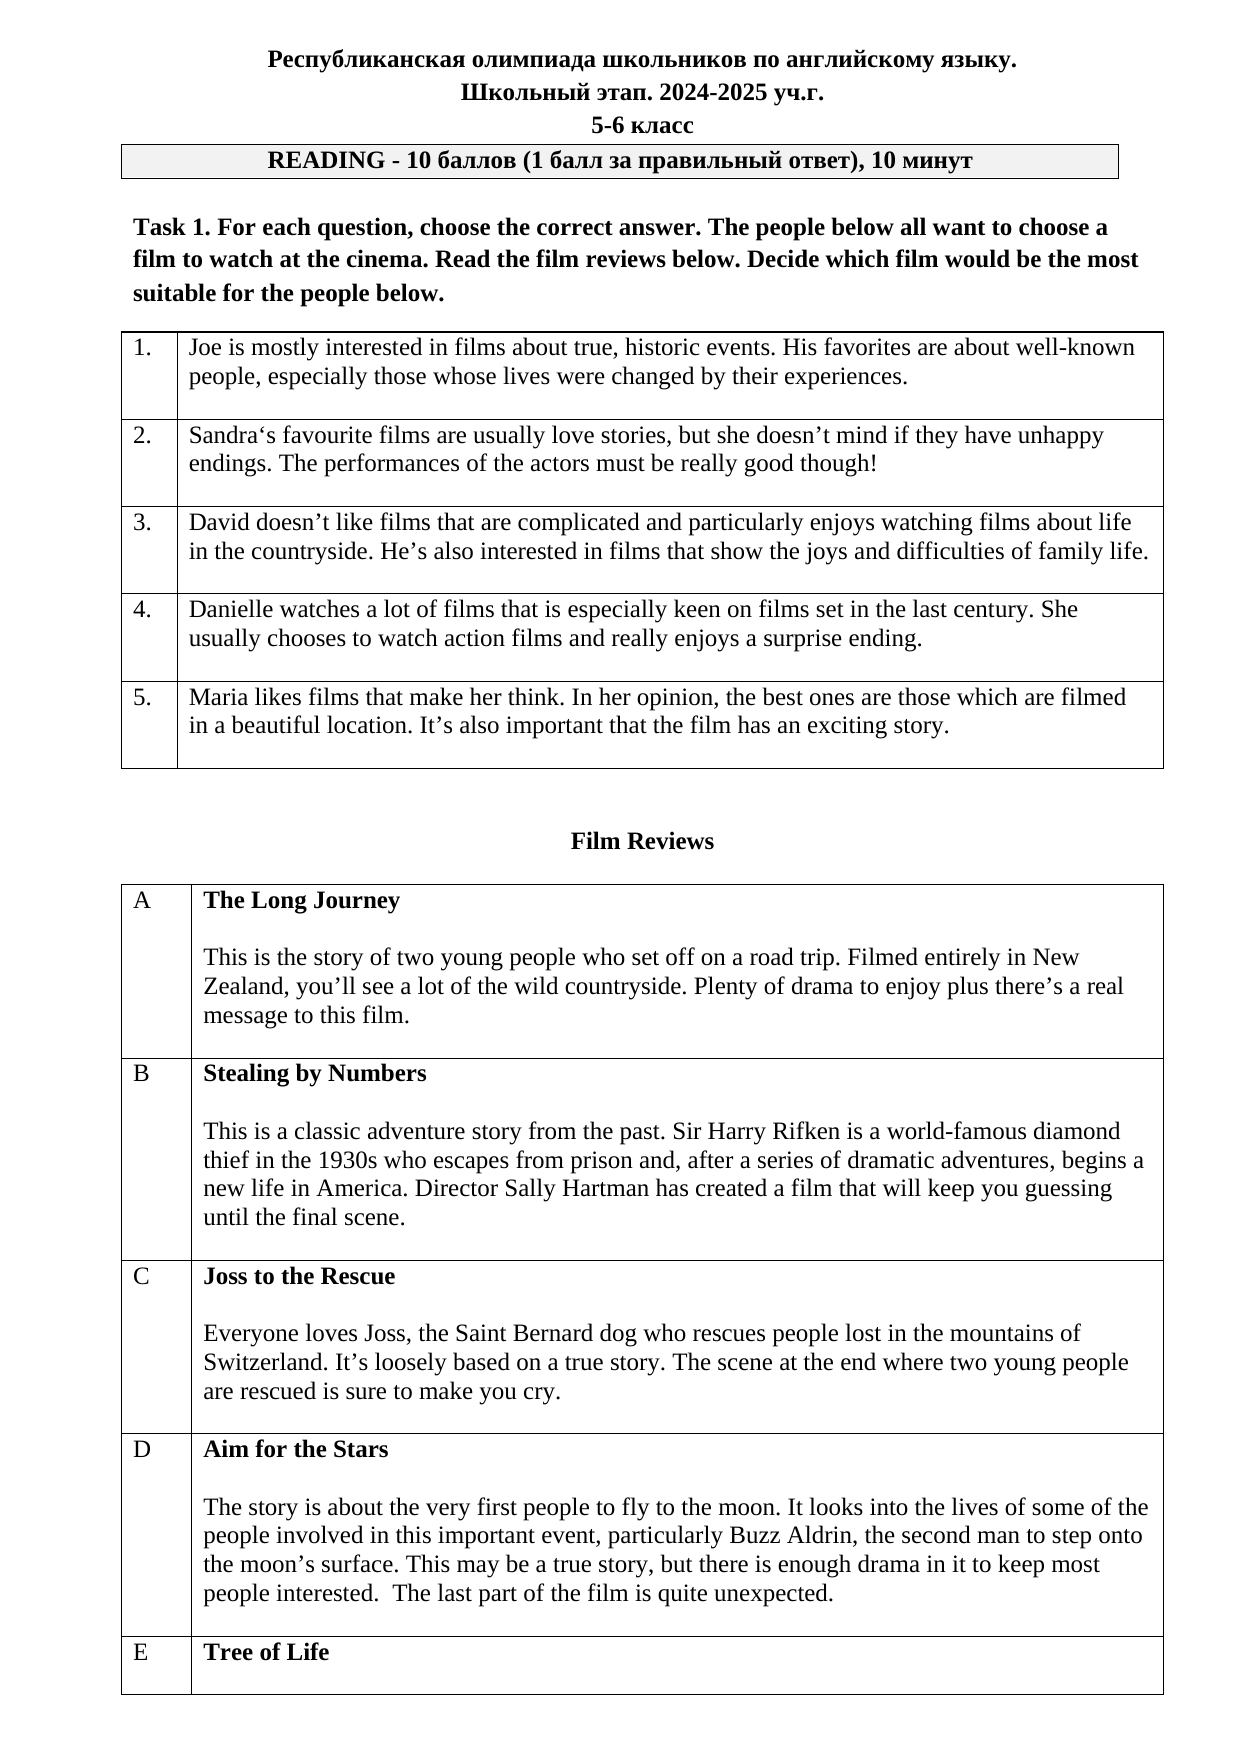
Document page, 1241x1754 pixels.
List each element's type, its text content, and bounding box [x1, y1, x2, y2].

table_cell 4. [122, 594, 177, 681]
table_cell C [122, 1261, 191, 1433]
table_cell Joss to the Rescue Everyone loves Joss, the Saint Bernard dog who rescues people lost in the mountains of Switzerland. It’s loosely based on a true story. The scene at the end where two young people are rescued is sure to make you cry. [192, 1261, 1163, 1433]
table_header The Long Journey This is the story of two young people who set off on a road trip. Filmed entirely in New Zealand, you’ll see a lot of the wild countryside. Plenty of drama to enjoy plus there’s a real message to this film. [192, 885, 1163, 1057]
table_cell 5. [122, 682, 177, 768]
table_cell Aim for the Stars The story is about the very first people to fly to the moon. It looks into the lives of some of the people involved in this important event, particularly Buzz Aldrin, the second man to step onto the moon’s surface. This may be a true story, but there is enough drama in it to keep most people interested. The last part of the film is quite unexpected. [192, 1434, 1163, 1636]
table_cell D [122, 1434, 191, 1636]
table_header A [122, 885, 191, 1057]
table_cell Maria likes films that make her think. In her opinion, the best ones are those which are filmed in a beautiful location. It’s also important that the film has an exciting story. [178, 682, 1163, 768]
table_cell Danielle watches a lot of films that is especially keen on films set in the last century. She usually chooses to watch action films and really enjoys a surprise ending. [178, 594, 1163, 681]
table_header Joe is mostly interested in films about true, historic events. His favorites are about well-known people, especially those whose lives were changed by their experiences. [178, 333, 1163, 419]
table_cell B [122, 1059, 191, 1260]
text Task 1. For each question, choose the correct answer. The people below all want to choose a film to watch at the cinema. Read the film reviews below. Decide which film would be the most suitable for the people below. [133, 212, 1152, 306]
table_header 1. [122, 333, 177, 419]
text Film Reviews [133, 826, 1152, 855]
table_cell E [122, 1637, 191, 1694]
table_cell 2. [122, 420, 177, 506]
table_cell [192, 1637, 1163, 1694]
table_cell Sandra‘s favourite films are usually love stories, but she doesn’t mind if they have unhappy endings. The performances of the actors must be really good though! [178, 420, 1163, 506]
table_cell David doesn’t like films that are complicated and particularly enjoys watching films about life in the countryside. He’s also interested in films that show the joys and difficulties of family life. [178, 507, 1163, 593]
table_cell 3. [122, 507, 177, 593]
table_header READING - 10 баллов (1 балл за правильный ответ), 10 минут [122, 145, 1118, 177]
table_cell Stealing by Numbers This is a classic adventure story from the past. Sir Harry Rifken is a world-famous diamond thief in the 1930s who escapes from prison and, after a series of dramatic adventures, begins a new life in America. Director Sally Hartman has created a film that will keep you guessing until the final scene. [192, 1059, 1163, 1260]
